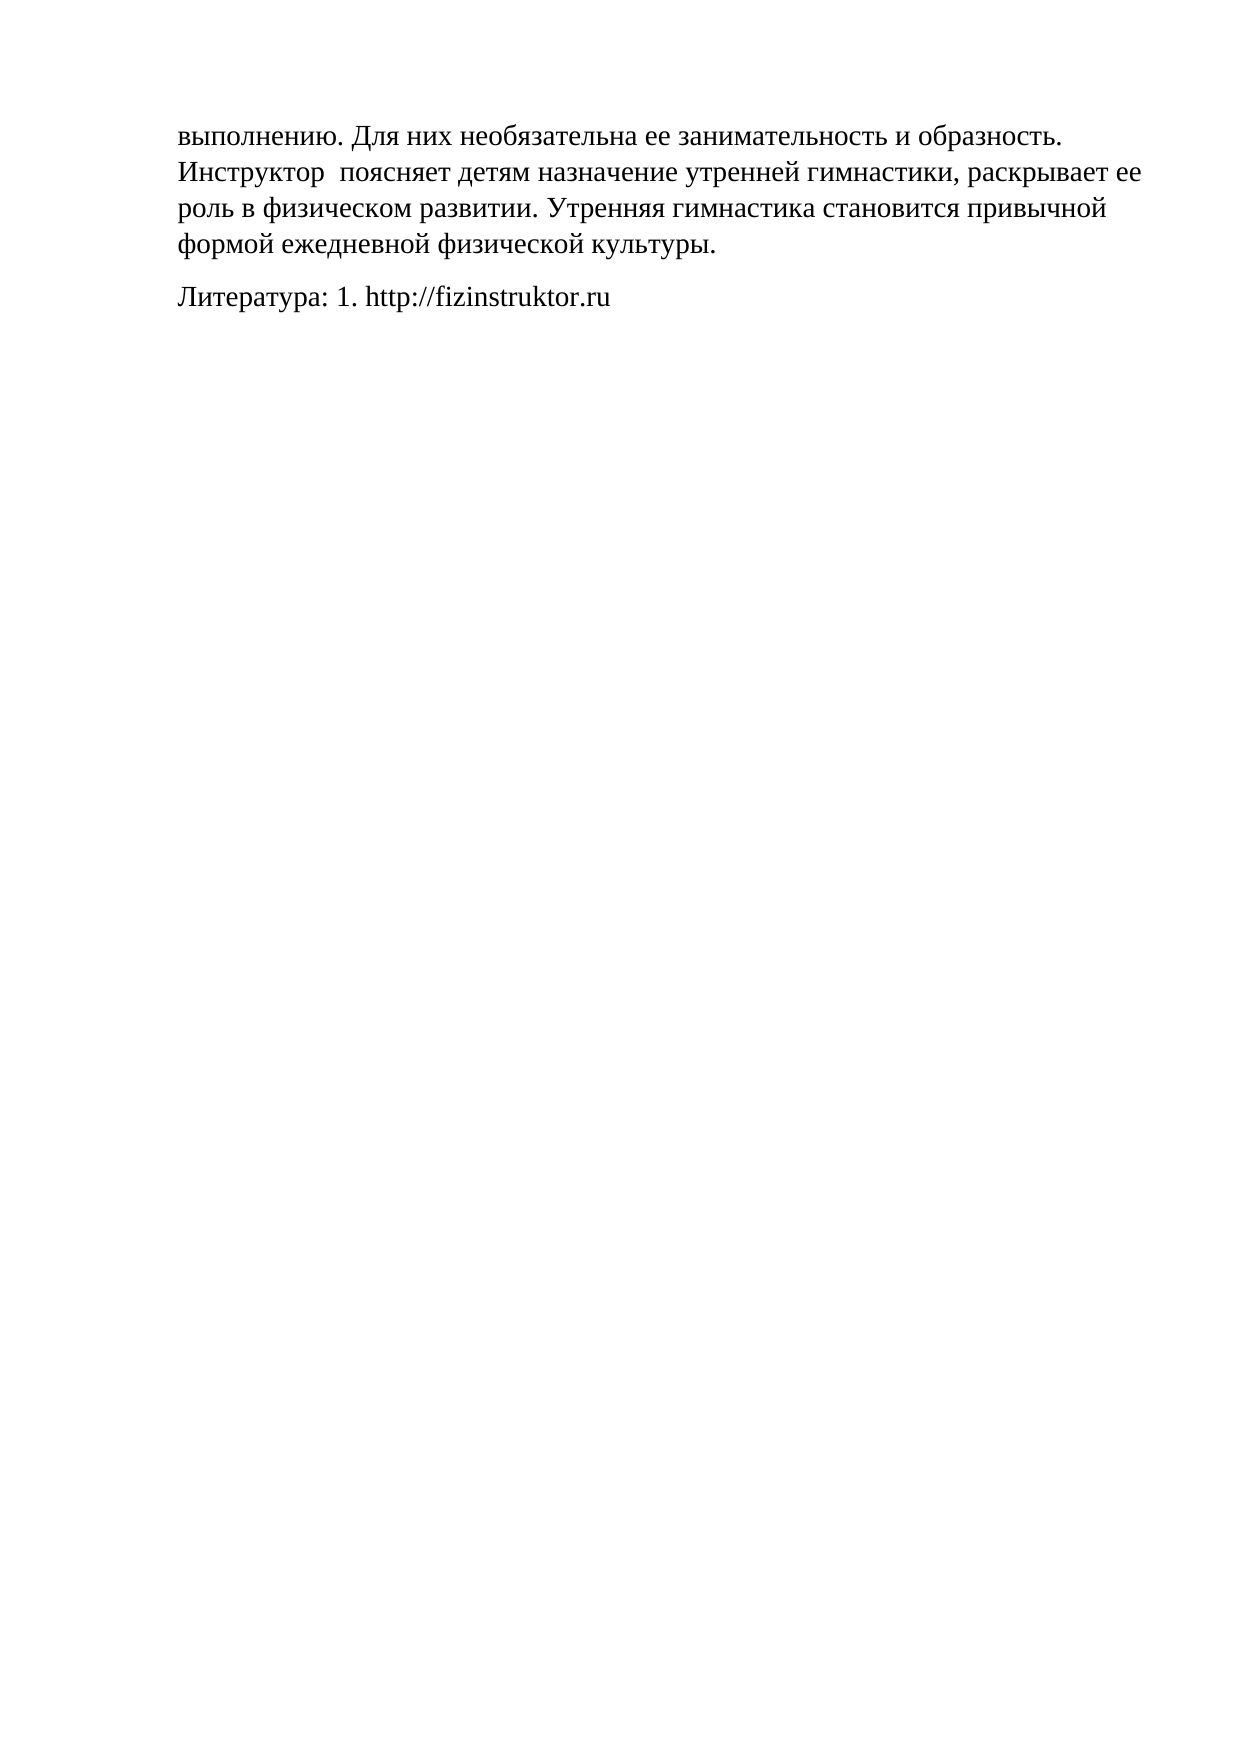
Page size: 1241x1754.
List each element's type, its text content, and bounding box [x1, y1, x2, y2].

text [177, 118, 1152, 260]
text Литература: 1. http://fizinstruktor.ru [177, 279, 1152, 313]
